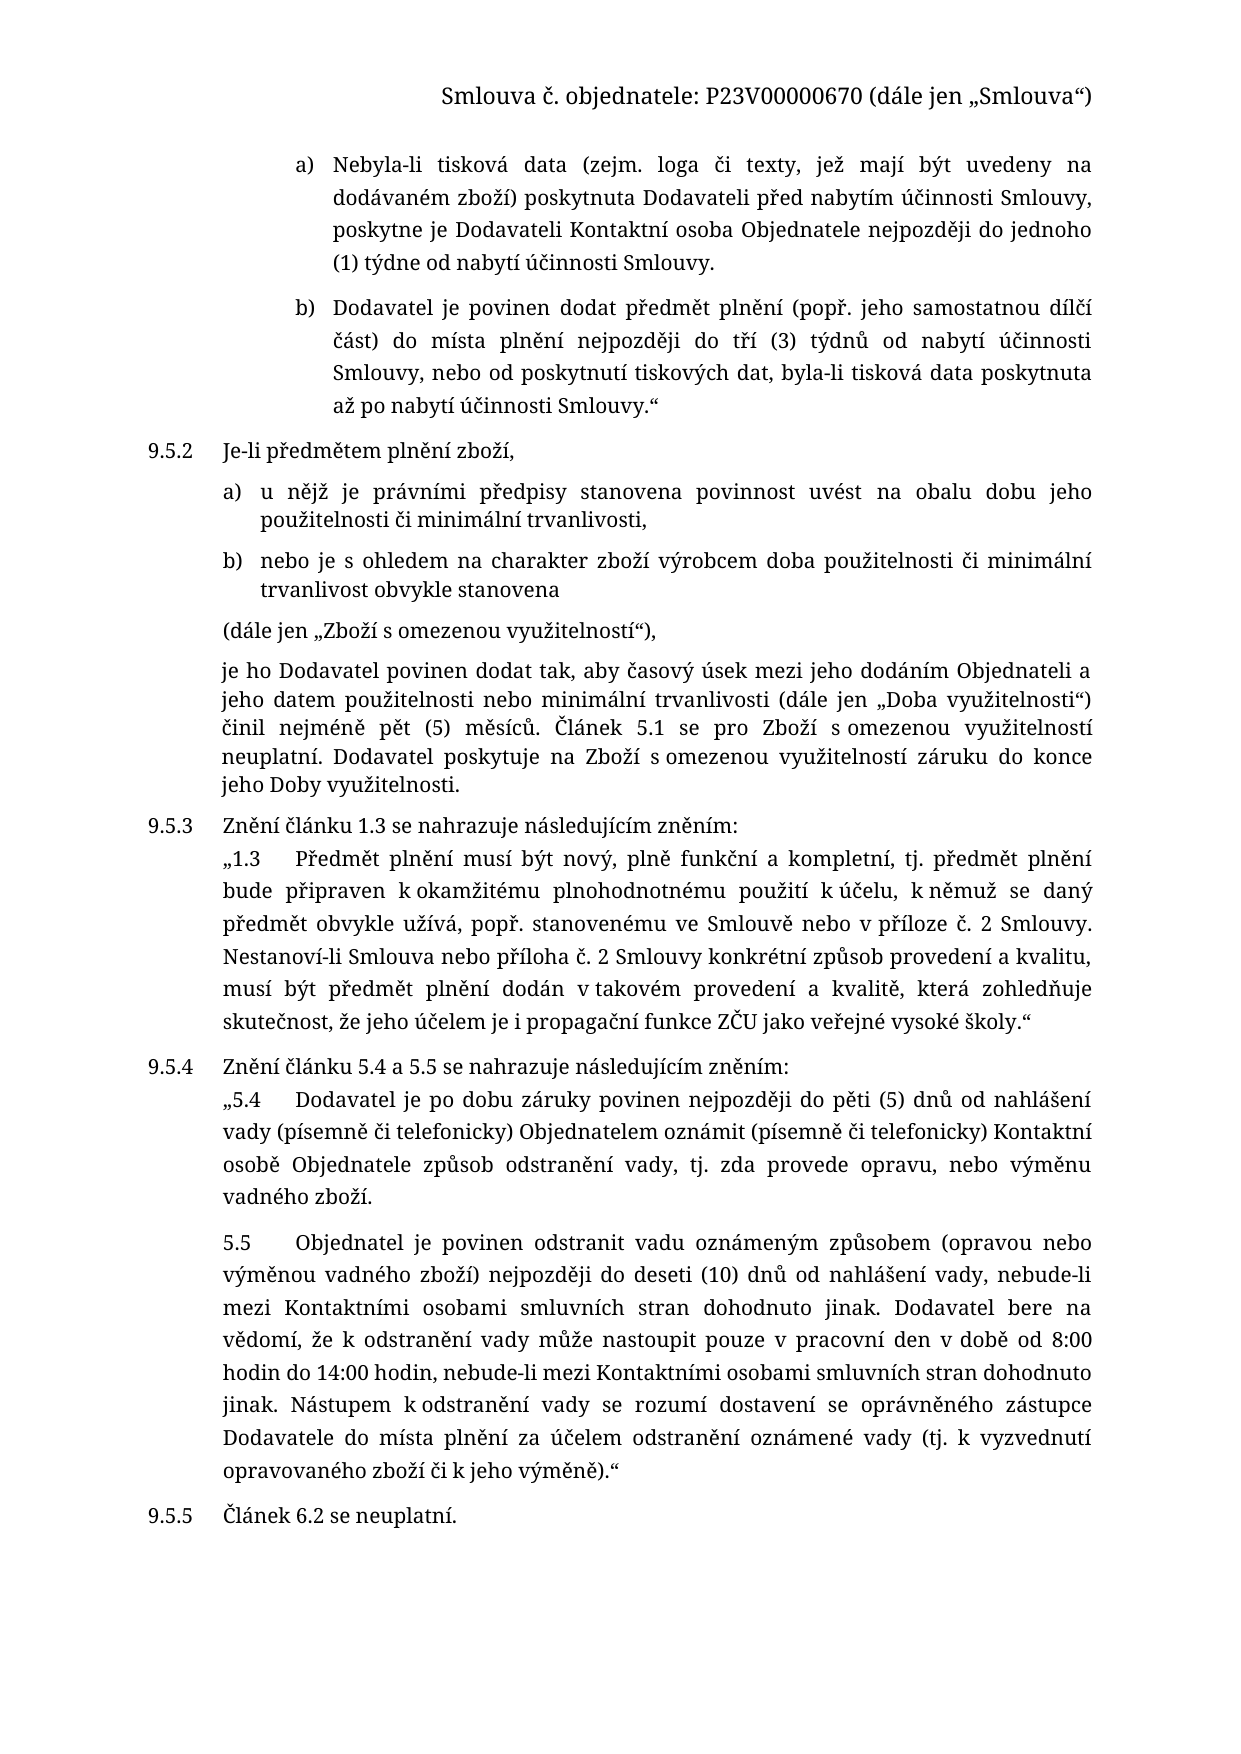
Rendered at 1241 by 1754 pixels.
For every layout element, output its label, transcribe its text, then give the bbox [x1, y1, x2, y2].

text je ho Dodavatel povinen dodat tak, aby časový úsek mezi jeho dodáním Objednateli a jeho datem použitelnosti nebo minimální trvanlivosti (dále jen „Doba využitelnosti“) činil nejméně pět (5) měsíců. Článek 5.1 se pro Zboží s omezenou využitelností neuplatní. Dodavatel poskytuje na Zboží s omezenou využitelností záruku do konce jeho Doby využitelnosti. [221, 657, 1093, 799]
list u nějž je právními předpisy stanovena povinnost uvést na obalu dobu jeho použitelnosti či minimální trvanlivosti, [223, 477, 1093, 534]
list „5.4 Dodavatel je po dobu záruky povinen nejpozději do pěti (5) dnů od nahlášení vady (písemně či telefonicky) Objednatelem oznámit (písemně či telefonicky) Kontaktní osobě Objednatele způsob odstranění vady, tj. zda provede opravu, nebo výměnu vadného zboží. [223, 1085, 1093, 1211]
list Nebyla-li tisková data (zejm. loga či texty, jež mají být uvedeny na dodávaném zboží) poskytnuta Dodavateli před nabytím účinnosti Smlouvy, poskytne je Dodavateli Kontaktní osoba Objednatele nejpozději do jednoho (1) týdne od nabytí účinnosti Smlouvy. [295, 150, 1093, 276]
list „1.3 Předmět plnění musí být nový, plně funkční a kompletní, tj. předmět plnění bude připraven k okamžitému plnohodnotnému použití k účelu, k němuž se daný předmět obvykle užívá, popř. stanovenému ve Smlouvě nebo v příloze č. 2 Smlouvy. Nestanoví-li Smlouva nebo příloha č. 2 Smlouvy konkrétní způsob provedení a kvalitu, musí být předmět plnění dodán v takovém provedení a kvalitě, která zohledňuje skutečnost, že jeho účelem je i propagační funkce ZČU jako veřejné vysoké školy.“ [223, 844, 1093, 1035]
list 5.5 Objednatel je povinen odstranit vadu oznámeným způsobem (opravou nebo výměnou vadného zboží) nejpozději do deseti (10) dnů od nahlášení vady, nebude-li mezi Kontaktními osobami smluvních stran dohodnuto jinak. Dodavatel bere na vědomí, že k odstranění vady může nastoupit pouze v pracovní den v době od 8:00 hodin do 14:00 hodin, nebude-li mezi Kontaktními osobami smluvních stran dohodnuto jinak. Nástupem k odstranění vady se rozumí dostavení se oprávněného zástupce Dodavatele do místa plnění za účelem odstranění oznámené vady (tj. k vyzvednutí opravovaného zboží či k jeho výměně).“ [223, 1228, 1093, 1484]
list Dodavatel je povinen dodat předmět plnění (popř. jeho samostatnou dílčí část) do místa plnění nejpozději do tří (3) týdnů od nabytí účinnosti Smlouvy, nebo od poskytnutí tiskových dat, byla-li tisková data poskytnuta až po nabytí účinnosti Smlouvy.“ [295, 293, 1093, 419]
list Znění článku 5.4 a 5.5 se nahrazuje následujícím zněním: [148, 1052, 1093, 1081]
list nebo je s ohledem na charakter zboží výrobcem doba použitelnosti či minimální trvanlivost obvykle stanovena [223, 546, 1093, 603]
list Znění článku 1.3 se nahrazuje následujícím zněním: [148, 811, 1093, 840]
list Článek 6.2 se neuplatní. [148, 1501, 1093, 1529]
text (dále jen „Zboží s omezenou využitelností“), [223, 616, 1093, 644]
list Je-li předmětem plnění zboží, [148, 436, 1093, 464]
